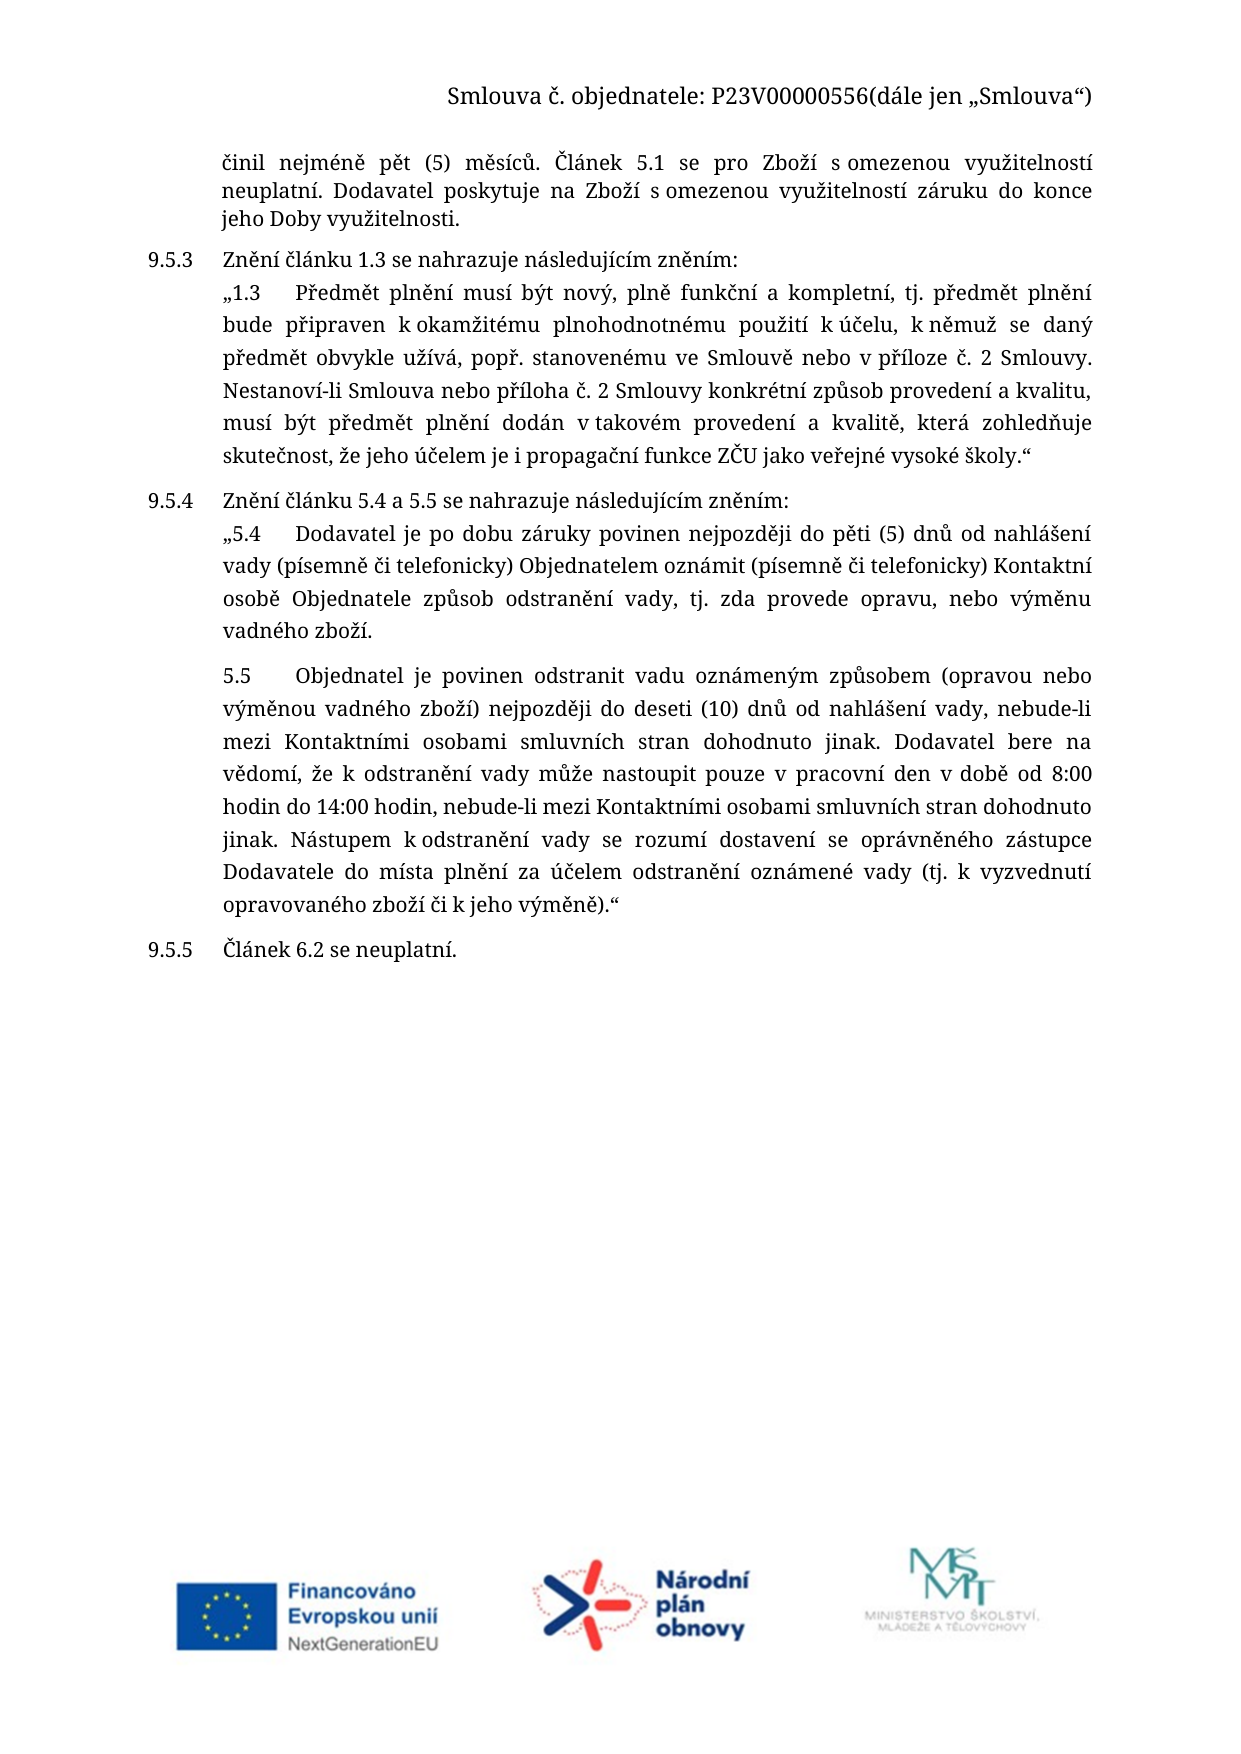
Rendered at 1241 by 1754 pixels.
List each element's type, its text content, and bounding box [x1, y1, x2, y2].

picture [147, 1500, 1093, 1678]
list „5.4 Dodavatel je po dobu záruky povinen nejpozději do pěti (5) dnů od nahlášení vady (písemně či telefonicky) Objednatelem oznámit (písemně či telefonicky) Kontaktní osobě Objednatele způsob odstranění vady, tj. zda provede opravu, nebo výměnu vadného zboží. [223, 519, 1093, 645]
list Znění článku 1.3 se nahrazuje následujícím zněním: [148, 245, 1093, 274]
list „1.3 Předmět plnění musí být nový, plně funkční a kompletní, tj. předmět plnění bude připraven k okamžitému plnohodnotnému použití k účelu, k němuž se daný předmět obvykle užívá, popř. stanovenému ve Smlouvě nebo v příloze č. 2 Smlouvy. Nestanoví-li Smlouva nebo příloha č. 2 Smlouvy konkrétní způsob provedení a kvalitu, musí být předmět plnění dodán v takovém provedení a kvalitě, která zohledňuje skutečnost, že jeho účelem je i propagační funkce ZČU jako veřejné vysoké školy.“ [223, 278, 1093, 469]
list 5.5 Objednatel je povinen odstranit vadu oznámeným způsobem (opravou nebo výměnou vadného zboží) nejpozději do deseti (10) dnů od nahlášení vady, nebude-li mezi Kontaktními osobami smluvních stran dohodnuto jinak. Dodavatel bere na vědomí, že k odstranění vady může nastoupit pouze v pracovní den v době od 8:00 hodin do 14:00 hodin, nebude-li mezi Kontaktními osobami smluvních stran dohodnuto jinak. Nástupem k odstranění vady se rozumí dostavení se oprávněného zástupce Dodavatele do místa plnění za účelem odstranění oznámené vady (tj. k vyzvednutí opravovaného zboží či k jeho výměně).“ [223, 662, 1093, 918]
list Znění článku 5.4 a 5.5 se nahrazuje následujícím zněním: [148, 486, 1093, 514]
list Článek 6.2 se neuplatní. [148, 935, 1093, 963]
